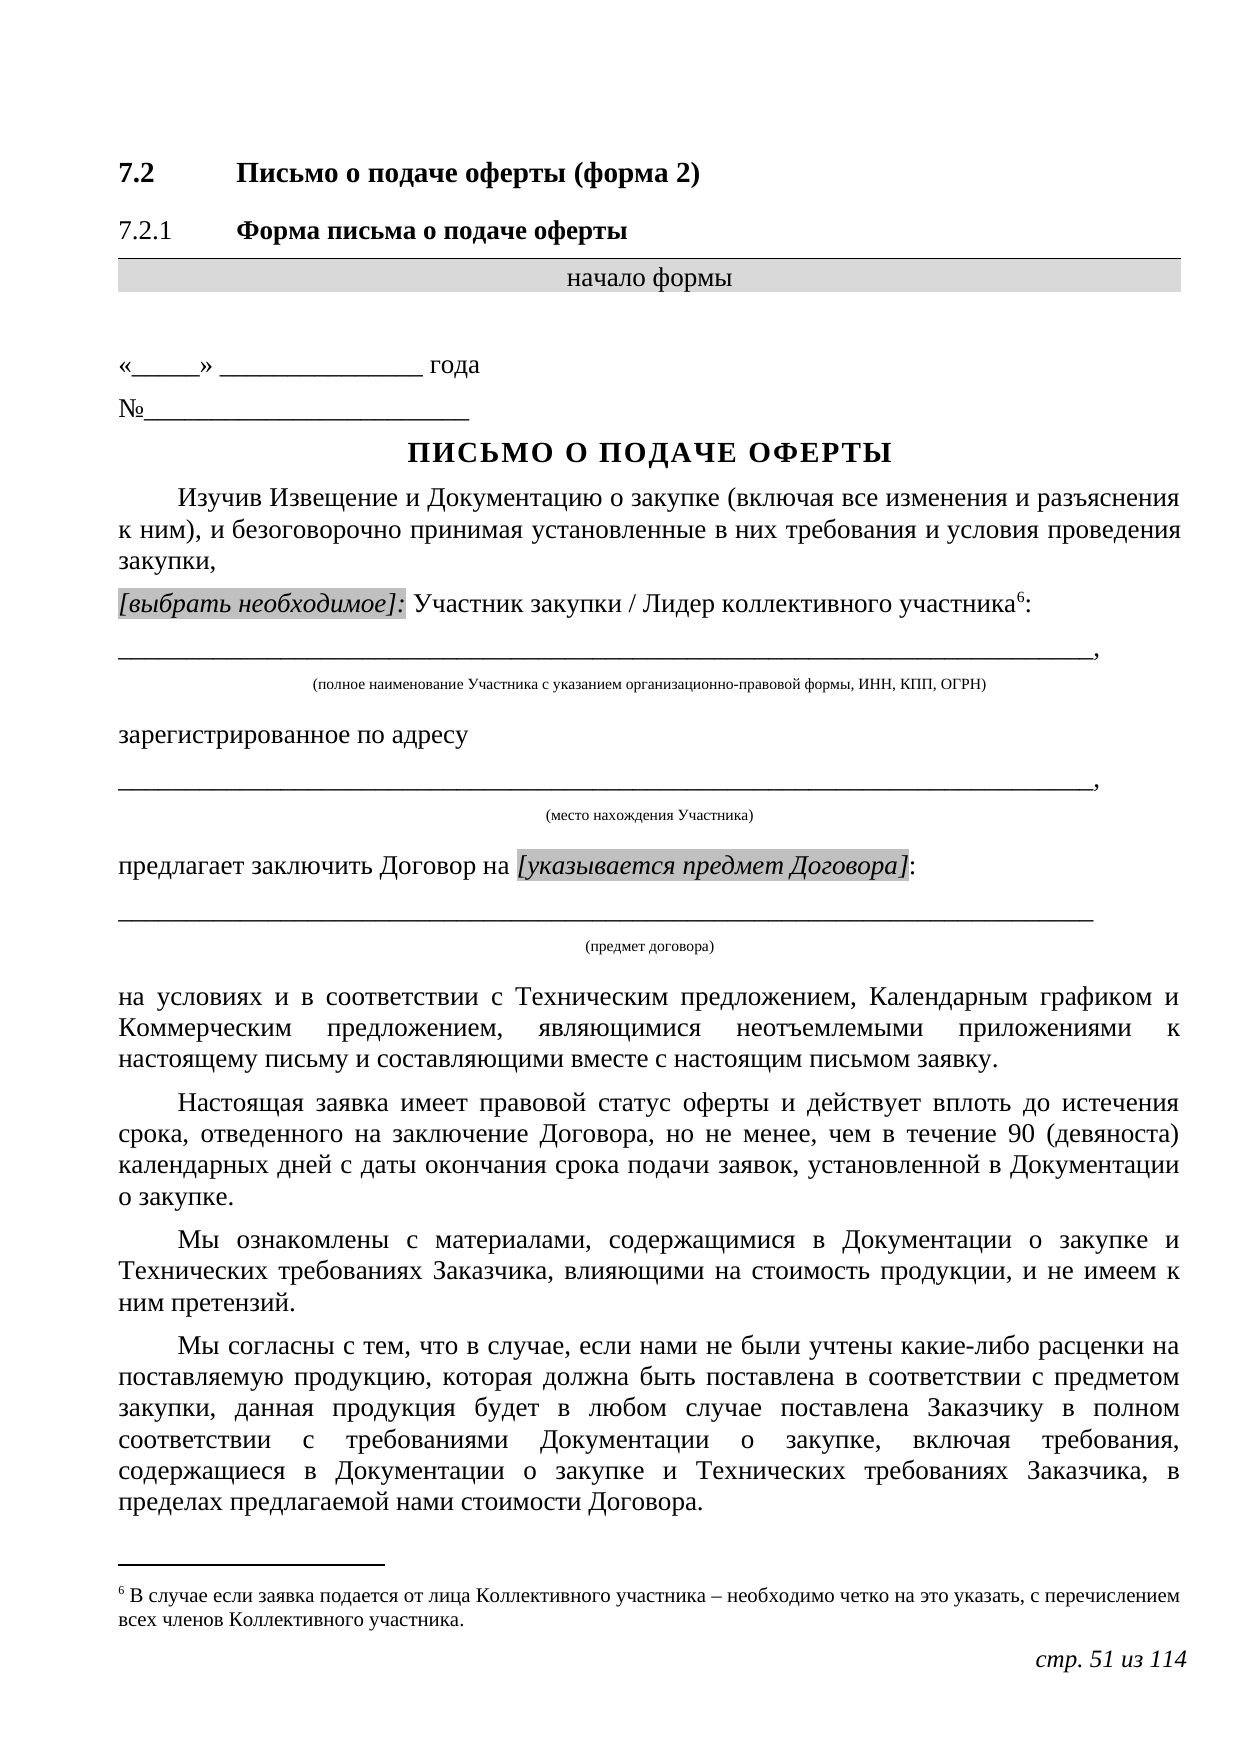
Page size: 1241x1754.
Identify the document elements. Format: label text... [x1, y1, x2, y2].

text «_____» _______________ года [118, 348, 635, 379]
text (полное наименование Участника с указанием организационно-правовой формы, ИНН, КПП, ОГРН) [118, 675, 1181, 706]
text Письмо о подаче оферты [118, 436, 1181, 469]
text ________________________________________________________________________, [118, 762, 1181, 793]
text (предмет договора) [118, 937, 1181, 968]
text ________________________________________________________________________ [118, 893, 1181, 924]
text на условиях и в соответствии с Техническим предложением, Календарным графиком и Коммерческим предложением, являющимися неотъемлемыми приложениями к настоящему письму и составляющими вместе с настоящим письмом заявку. [118, 980, 1181, 1074]
text Настоящая заявка имеет правовой статус оферты и действует вплоть до истечения срока, отведенного на заключение Договора, но не менее, чем в течение 90 (девяноста) календарных дней с даты окончания срока подачи заявок, установленной в Документации о закупке. [118, 1086, 1181, 1211]
text №________________________ [118, 392, 635, 423]
text Изучив Извещение и Документацию о закупке (включая все изменения и разъяснения к ним), и безоговорочно принимая установленные в них требования и условия проведения закупки, [118, 482, 1181, 575]
text предлагает заключить Договор на [указывается предмет Договора]: [909, 849, 1181, 881]
text Мы ознакомлены с материалами, содержащимися в Документации о закупке и Технических требованиях Заказчика, влияющими на стоимость продукции, и не имеем к ним претензий. [118, 1223, 1181, 1317]
text Мы согласны с тем, что в случае, если нами не были учтены какие-либо расценки на поставляемую продукцию, которая должна быть поставлена в соответствии с предметом закупки, данная продукция будет в любом случае поставлена Заказчику в полном соответствии с требованиями Документации о закупке, включая требования, содержащиеся в Документации о закупке и Технических требованиях Заказчика, в пределах предлагаемой нами стоимости Договора. [118, 1329, 1181, 1516]
text предлагает заключить Договор на [указывается предмет Договора]: [118, 849, 517, 881]
text зарегистрированное по адресу [118, 718, 1181, 749]
text начало формы [118, 259, 1181, 292]
text (место нахождения Участника) [118, 806, 1181, 837]
text Форма письма о подаче оферты [118, 214, 1181, 245]
text [выбрать необходимое]: Участник закупки / Лидер коллективного участника: [118, 587, 1181, 619]
text ________________________________________________________________________, [118, 631, 1181, 662]
subtitle Письмо о подаче оферты (форма 2) [118, 156, 1181, 189]
